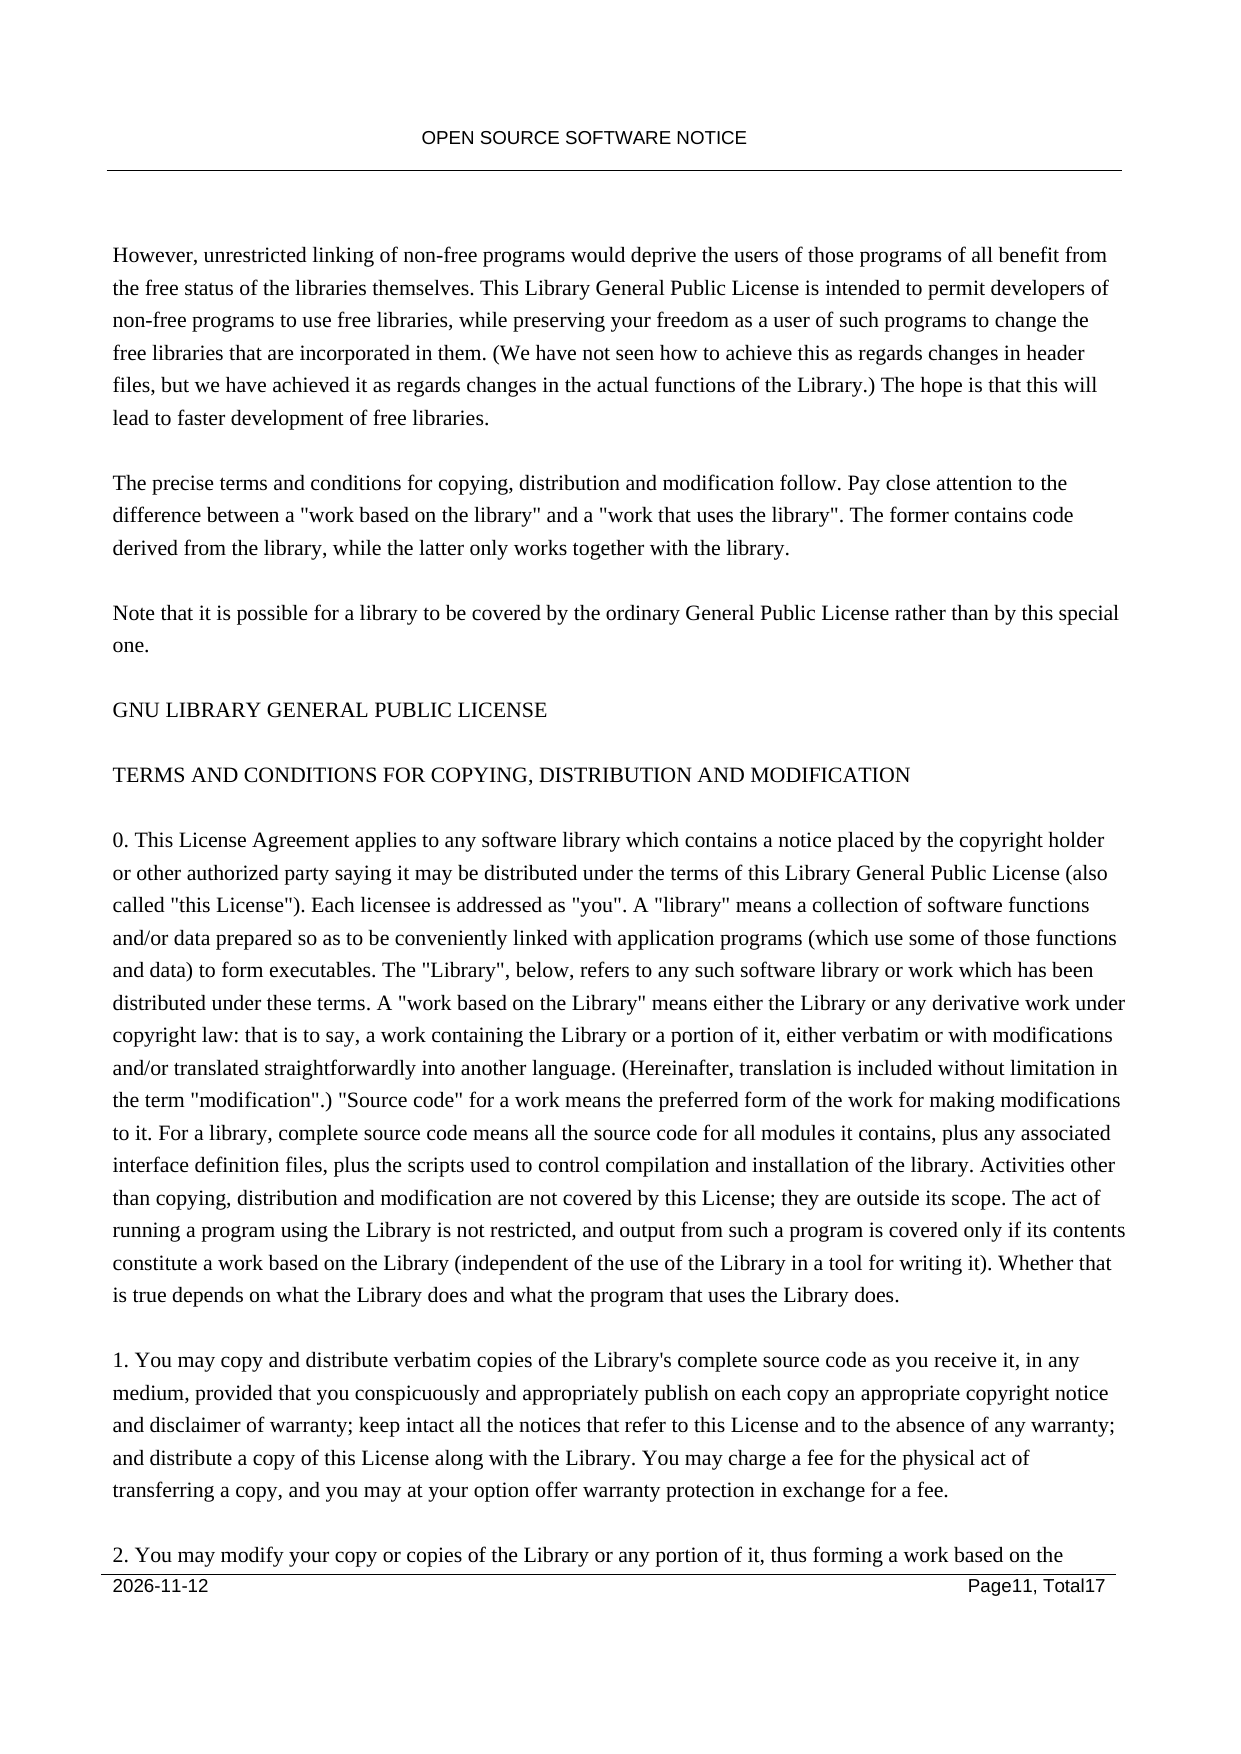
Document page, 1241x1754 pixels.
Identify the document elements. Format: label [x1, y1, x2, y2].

text [112, 206, 1128, 1571]
